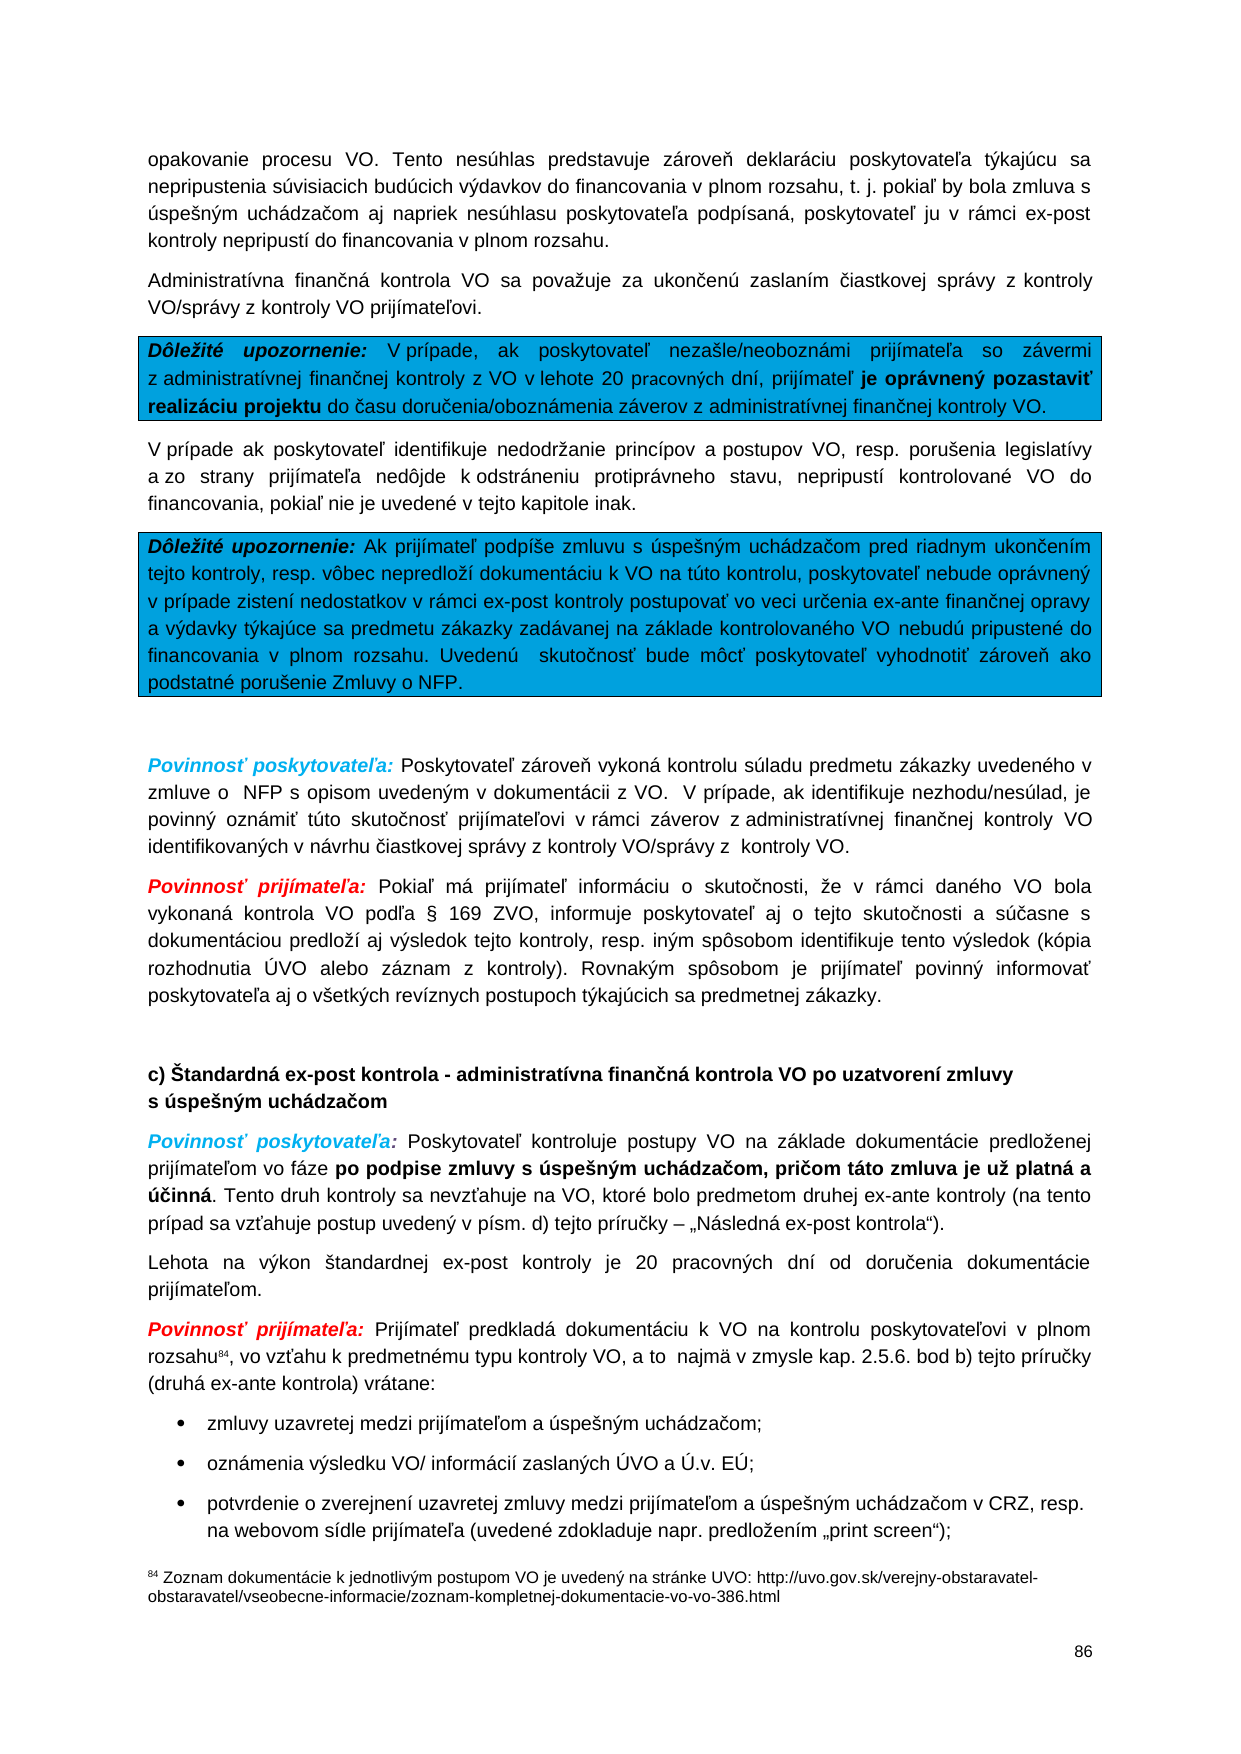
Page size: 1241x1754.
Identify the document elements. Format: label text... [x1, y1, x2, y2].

text V prípade ak poskytovateľ identifikuje nedodržanie princípov a postupov VO, resp. porušenia legislatívy a zo strany prijímateľa nedôjde k odstráneniu protiprávneho stavu, nepripustí kontrolované VO do financovania, pokiaľ nie je uvedené v tejto kapitole inak. [148, 438, 1092, 515]
text Povinnosť poskytovateľa: Poskytovateľ kontroluje postupy VO na základe dokumentácie predloženej prijímateľom vo fáze po podpise zmluvy s úspešným uchádzačom, pričom táto zmluva je už platná a účinná. Tento druh kontroly sa nevzťahuje na VO, ktoré bolo predmetom druhej ex-ante kontroly (na tento prípad sa vzťahuje postup uvedený v písm. d) tejto príručky – „Následná ex-post kontrola“). [148, 1130, 1092, 1234]
text Povinnosť prijímateľa: Pokiaľ má prijímateľ informáciu o skutočnosti, že v rámci daného VO bola vykonaná kontrola VO podľa § 169 ZVO, informuje poskytovateľ aj o tejto skutočnosti a súčasne s dokumentáciou predloží aj výsledok tejto kontroly, resp. iným spôsobom identifikuje tento výsledok (kópia rozhodnutia ÚVO alebo záznam z kontroly). Rovnakým spôsobom je prijímateľ povinný informovať poskytovateľa aj o všetkých revíznych postupoch týkajúcich sa predmetnej zákazky. [148, 875, 1092, 1006]
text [148, 148, 1092, 252]
text Povinnosť poskytovateľa: Poskytovateľ zároveň vykoná kontrolu súladu predmetu zákazky uvedeného v zmluve o NFP s opisom uvedeným v dokumentácii z VO. V prípade, ak identifikuje nezhodu/nesúlad, je povinný oznámiť túto skutočnosť prijímateľovi v rámci záverov z administratívnej finančnej kontroly VO identifikovaných v návrhu čiastkovej správy z kontroly VO/správy z kontroly VO. [148, 753, 1092, 858]
text Povinnosť prijímateľa: Prijímateľ predkladá dokumentáciu k VO na kontrolu poskytovateľovi v plnom rozsahu, vo vzťahu k predmetnému typu kontroly VO, a to najmä v zmysle kap. 2.5.6. bod b) tejto príručky (druhá ex-ante kontrola) vrátane: [148, 1318, 1092, 1395]
text oznámenia výsledku VO/ informácií zaslaných ÚVO a Ú.v. EÚ; [177, 1452, 1092, 1474]
text Lehota na výkon štandardnej ex-post kontroly je 20 pracovných dní od doručenia dokumentácie prijímateľom. [148, 1251, 1092, 1301]
text c) Štandardná ex-post kontrola - administratívna finančná kontrola VO po uzatvorení zmluvy s úspešným uchádzačom [148, 1063, 1092, 1113]
text potvrdenie o zverejnení uzavretej zmluvy medzi prijímateľom a úspešným uchádzačom v CRZ, resp. na webovom sídle prijímateľa (uvedené zdokladuje napr. predložením „print screen“); [177, 1492, 1092, 1542]
text Dôležité upozornenie: Ak prijímateľ podpíše zmluvu s úspešným uchádzačom pred riadnym ukončením tejto kontroly, resp. vôbec nepredloží dokumentáciu k VO na túto kontrolu, poskytovateľ nebude oprávnený v prípade zistení nedostatkov v rámci ex-post kontroly postupovať vo veci určenia ex-ante finančnej opravy a výdavky týkajúce sa predmetu zákazky zadávanej na základe kontrolovaného VO nebudú pripustené do financovania v plnom rozsahu. Uvedenú skutočnosť bude môcť poskytovateľ vyhodnotiť zároveň ako podstatné porušenie Zmluvy o NFP. [139, 533, 1101, 696]
text zmluvy uzavretej medzi prijímateľom a úspešným uchádzačom; [177, 1412, 1092, 1435]
text Dôležité upozornenie: V prípade, ak poskytovateľ nezašle/neoboznámi prijímateľa so závermi z administratívnej finančnej kontroly z VO v lehote 20 pracovných dní, prijímateľ je oprávnený pozastaviť realizáciu projektu do času doručenia/oboznámenia záverov z administratívnej finančnej kontroly VO. [139, 337, 1101, 420]
text Administratívna finančná kontrola VO sa považuje za ukončenú zaslaním čiastkovej správy z kontroly VO/správy z kontroly VO prijímateľovi. [148, 269, 1092, 319]
